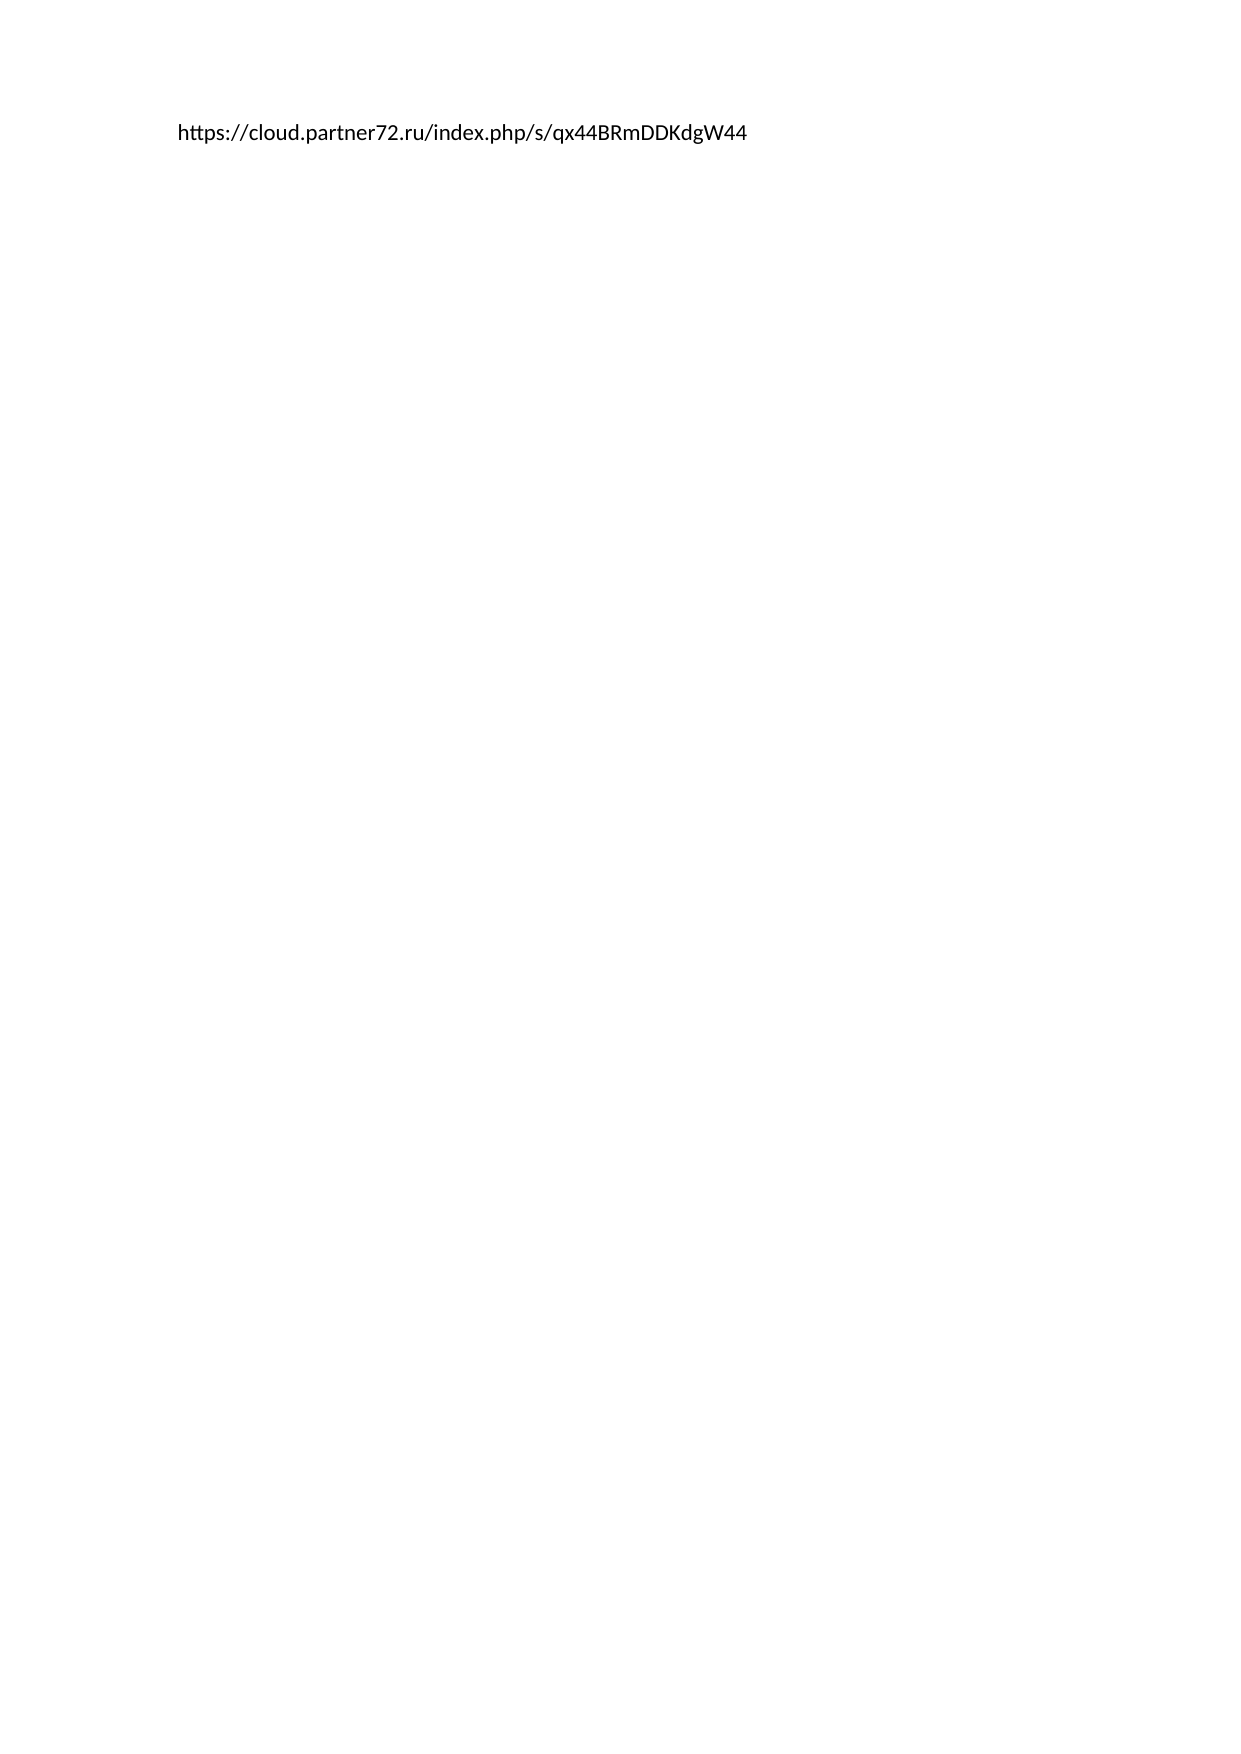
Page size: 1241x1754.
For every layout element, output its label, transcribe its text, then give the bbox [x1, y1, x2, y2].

text https://cloud.partner72.ru/index.php/s/qx44BRmDDKdgW44 [177, 118, 1152, 146]
